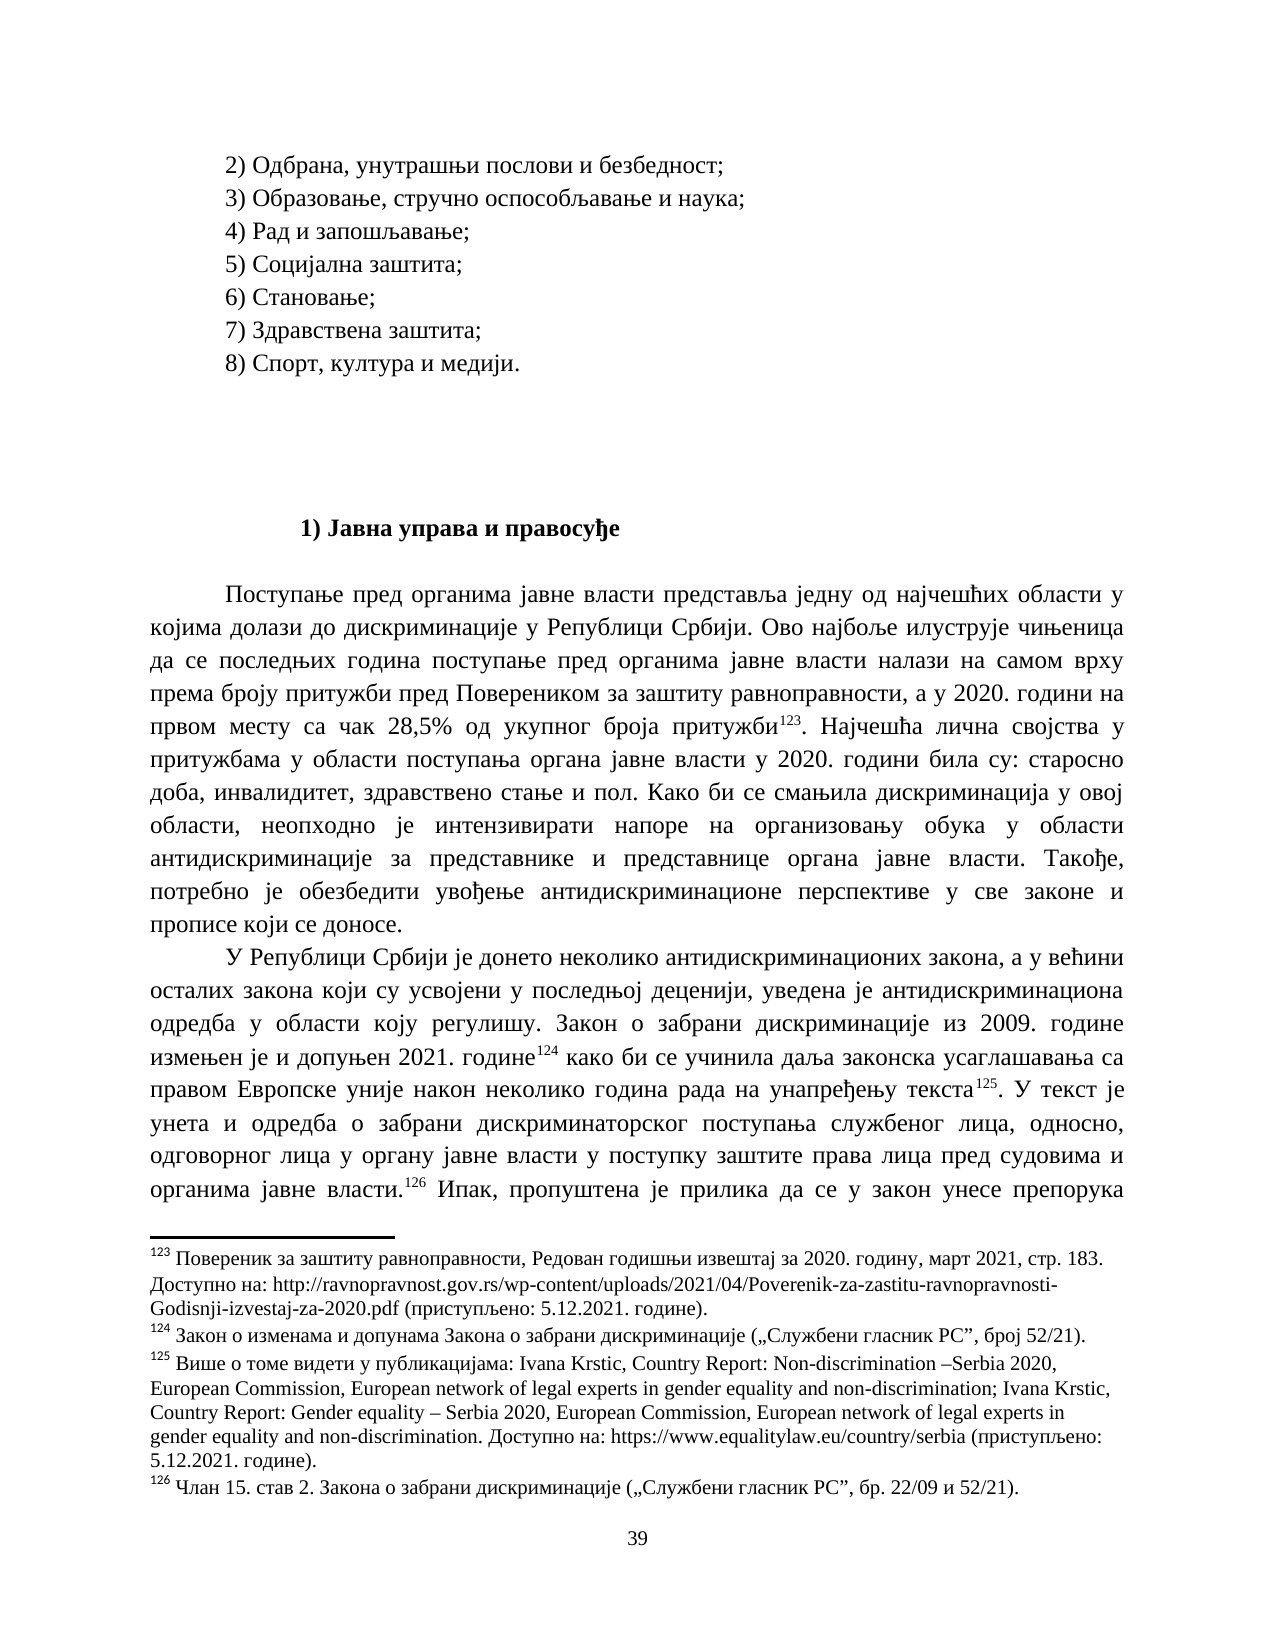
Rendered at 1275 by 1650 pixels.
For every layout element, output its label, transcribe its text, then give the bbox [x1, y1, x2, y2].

text 7) Здравствена заштита; [150, 315, 1125, 344]
text 8) Спорт, култура и медији. [150, 348, 1125, 377]
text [150, 942, 1125, 1202]
text 1) Јавна управа и правосуђе [150, 513, 1125, 542]
text 6) Становање; [150, 282, 1125, 311]
text 3) Образовање, стручно оспособљавање и наука; [150, 183, 1125, 212]
text 5) Социјална заштита; [150, 249, 1125, 278]
text 4) Рад и запошљавање; [150, 216, 1125, 245]
text Поступање пред органима јавне власти представља једну од најчешћих области у којима долази до дискриминације у Републици Србији. Ово најбоље илуструје чињеница да се последњих година поступање пред органима јавне власти налази на самом врху према броју притужби пред Повереником за заштиту равноправности, а у 2020. години на првом месту са чак 28,5% од укупног броја притужби. Најчешћа лична својства у притужбама у области поступања органа јавне власти у 2020. години била су: старосно доба, инвалидитет, здравствено стање и пол. Како би се смањила дискриминација у овој области, неопходно је интензивирати напоре на организовању обука у области антидискриминације за представнике и представнице органа јавне власти. Такође, потребно је обезбедити увођење антидискриминационе перспективе у све законе и прописе који се доносе. [150, 579, 1125, 938]
text 2) Одбрана, унутрашњи послови и безбедност; [150, 150, 1125, 179]
